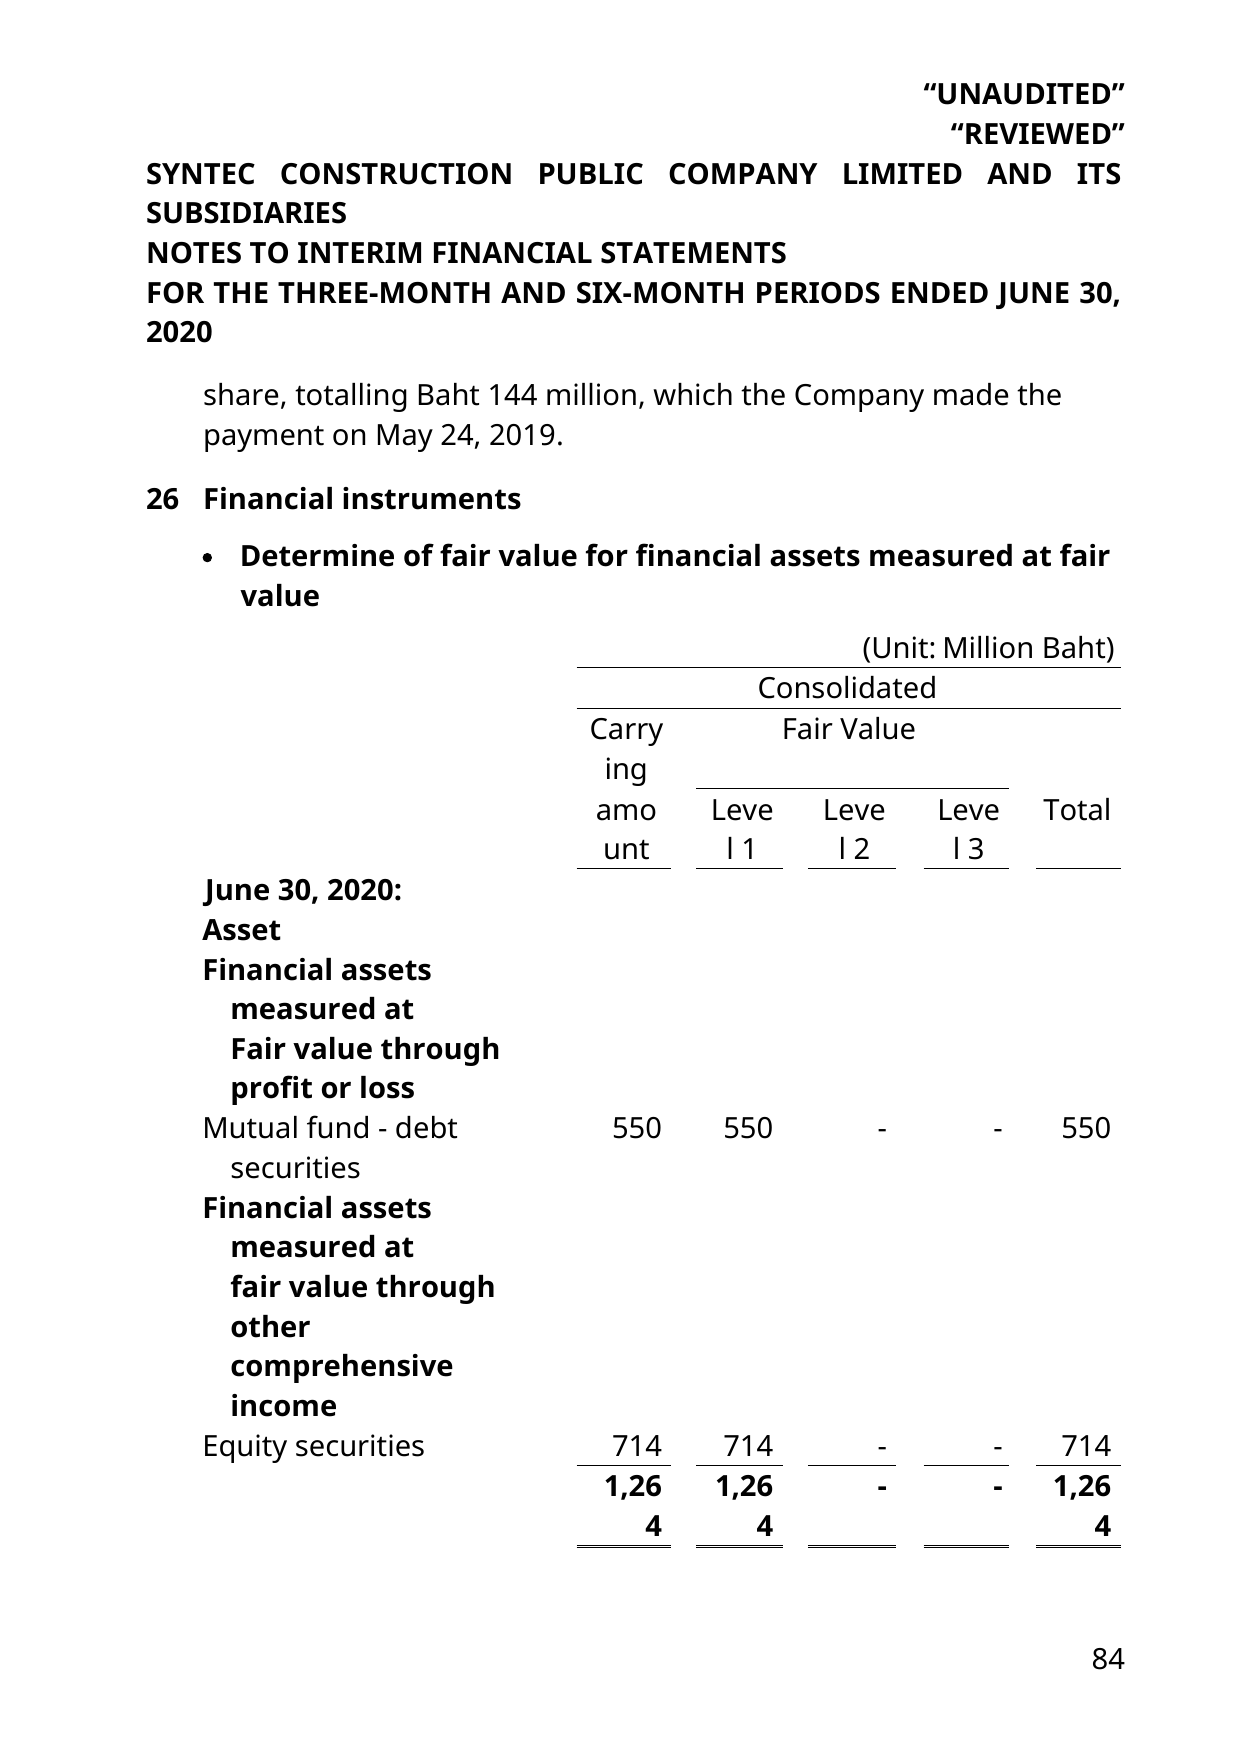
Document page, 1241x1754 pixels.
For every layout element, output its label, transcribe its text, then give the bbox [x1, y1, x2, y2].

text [203, 374, 1125, 454]
subtitle Financial instruments [146, 479, 1125, 523]
list Determine of fair value for financial assets measured at fair value [203, 535, 1125, 614]
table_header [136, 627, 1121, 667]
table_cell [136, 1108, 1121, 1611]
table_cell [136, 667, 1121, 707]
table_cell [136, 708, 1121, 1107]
